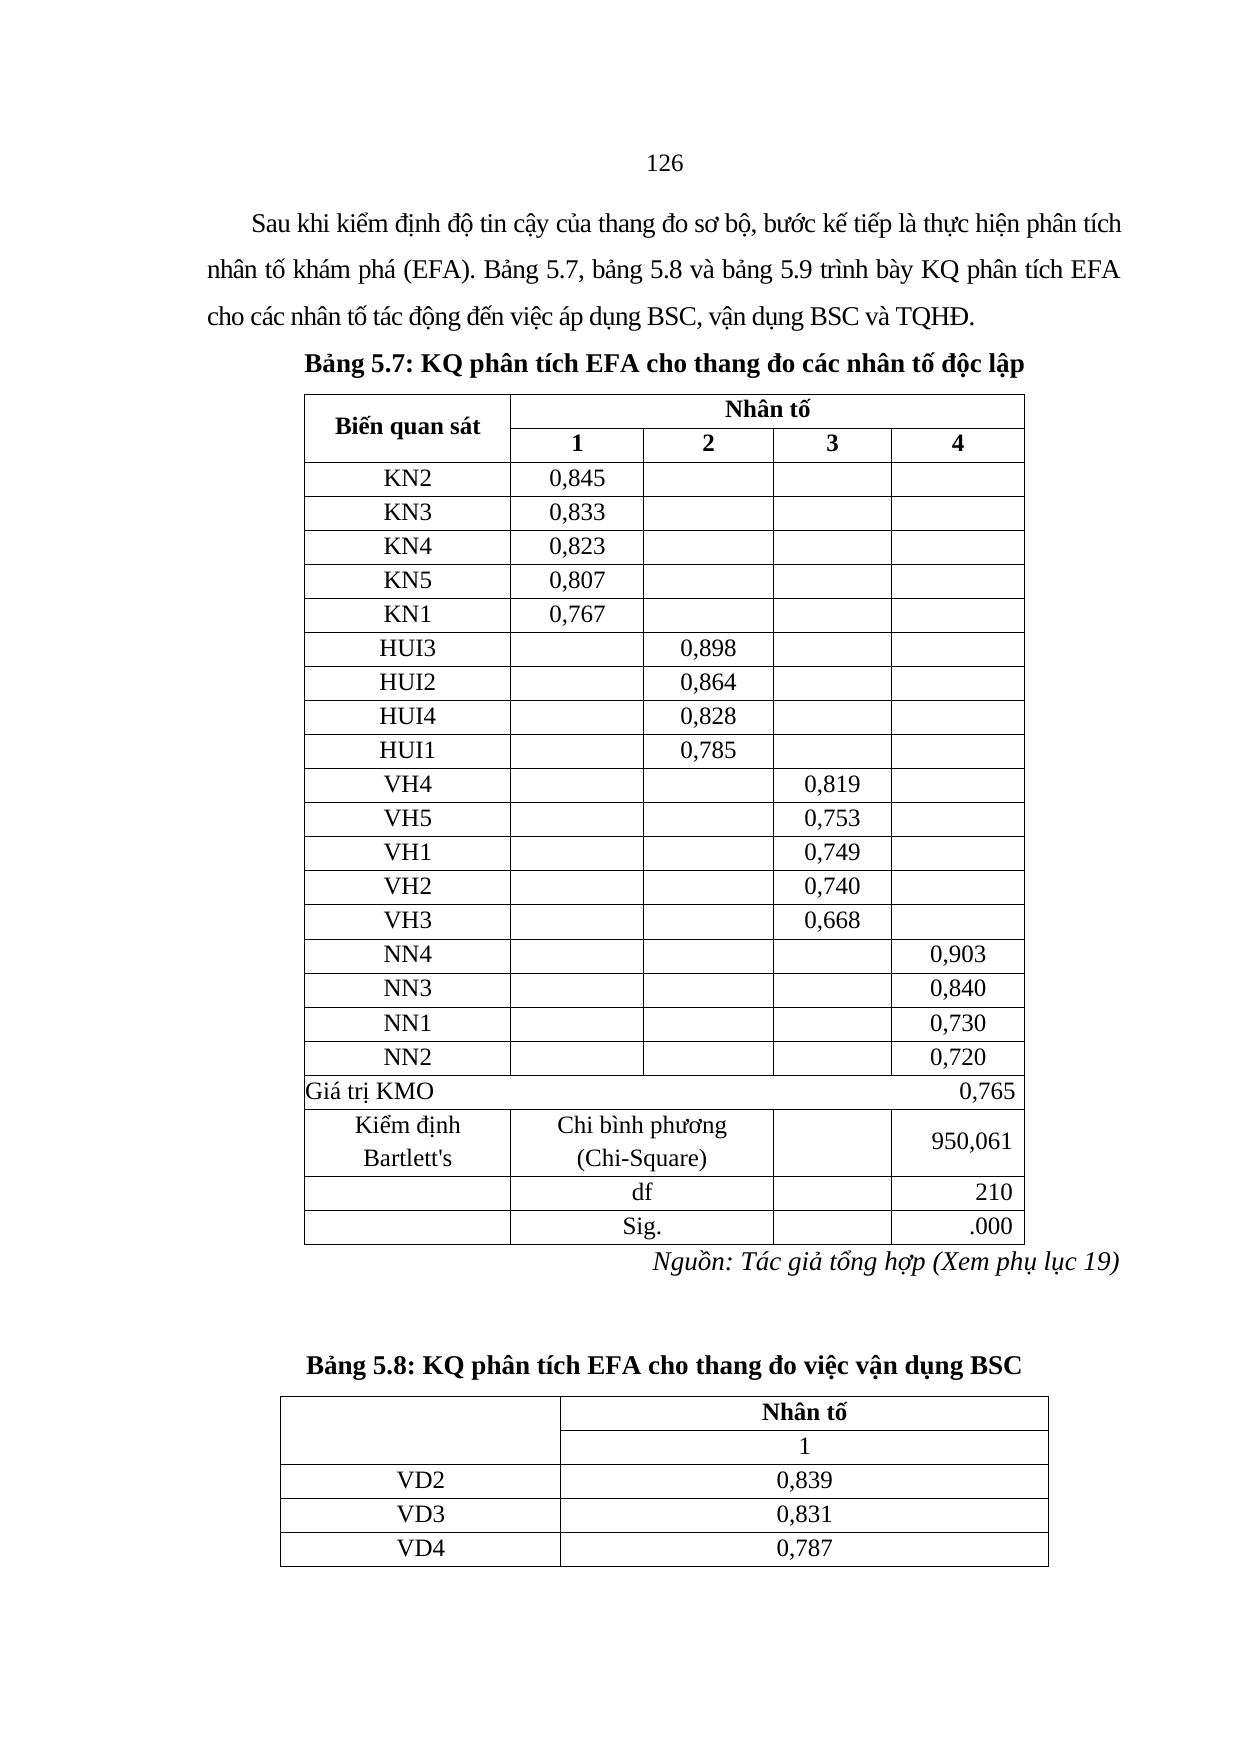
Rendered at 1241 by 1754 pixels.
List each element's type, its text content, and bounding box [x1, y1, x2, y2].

table_cell [644, 974, 773, 1007]
table_cell [511, 1042, 643, 1075]
table_cell [511, 1008, 643, 1041]
table_cell 0,828 [644, 701, 773, 734]
table_cell Chi bình phương (Chi-Square) [511, 1110, 773, 1176]
table_cell KN5 [305, 565, 510, 598]
table_cell [774, 1211, 891, 1244]
text Bảng 5.7: KQ phân tích EFA cho thang đo các nhân tố độc lập [207, 347, 1122, 378]
table_cell [774, 497, 891, 530]
table_cell 0,845 [511, 463, 643, 496]
table_cell [644, 769, 773, 802]
table_cell HUI1 [305, 735, 510, 768]
table_cell 0,833 [511, 497, 643, 530]
table_cell [774, 1110, 891, 1176]
table_cell Sig. [511, 1211, 773, 1244]
table_cell [774, 701, 891, 734]
table_cell [644, 837, 773, 870]
table_cell 0,840 [892, 974, 1024, 1007]
table_cell Giá trị KMO 0,765 [305, 1076, 1024, 1109]
table_cell [644, 905, 773, 938]
table_cell 4 [892, 429, 1024, 462]
table_cell [644, 565, 773, 598]
table_cell 0,753 [774, 803, 891, 836]
table_cell [892, 531, 1024, 564]
table_cell 0,898 [644, 633, 773, 666]
table_cell 0,831 [561, 1499, 1048, 1532]
table_cell 0,749 [774, 837, 891, 870]
table_cell [892, 497, 1024, 530]
table_cell [774, 940, 891, 972]
subtitle Nguồn: Tác giả tổng hợp (Xem phụ lục 19) [207, 1245, 1122, 1276]
table_cell [892, 803, 1024, 836]
table_header Biến quan sát [305, 395, 510, 462]
table_cell [774, 599, 891, 632]
table_cell 0,823 [511, 531, 643, 564]
table_cell [892, 735, 1024, 768]
table_cell [644, 497, 773, 530]
table_cell 210 [892, 1177, 1024, 1210]
table_cell 950,061 [892, 1110, 1024, 1176]
table_cell VH2 [305, 871, 510, 904]
table_cell [892, 463, 1024, 496]
table_cell [774, 667, 891, 700]
table_cell Kiểm định Bartlett's [305, 1110, 510, 1176]
table_cell VD3 [281, 1499, 560, 1532]
table_cell 2 [644, 429, 773, 462]
table_cell [511, 667, 643, 700]
table_cell 0,864 [644, 667, 773, 700]
table_cell [774, 735, 891, 768]
table_cell [892, 769, 1024, 802]
table_cell [892, 837, 1024, 870]
table_cell 0,740 [774, 871, 891, 904]
table_cell [305, 1211, 510, 1244]
table_cell [774, 974, 891, 1007]
table_cell VH4 [305, 769, 510, 802]
table_cell [892, 565, 1024, 598]
table_cell [644, 463, 773, 496]
table_cell [774, 1042, 891, 1075]
table_cell [644, 599, 773, 632]
table_cell [644, 1008, 773, 1041]
table_cell [644, 531, 773, 564]
table_cell HUI4 [305, 701, 510, 734]
table_cell VH3 [305, 905, 510, 938]
table_cell [644, 803, 773, 836]
table_cell KN3 [305, 497, 510, 530]
table_cell VD4 [281, 1533, 560, 1566]
table_cell df [511, 1177, 773, 1210]
table_cell [511, 701, 643, 734]
table_cell [644, 940, 773, 972]
table_cell [511, 769, 643, 802]
table_cell 1 [511, 429, 643, 462]
table_cell [774, 633, 891, 666]
table_cell VH1 [305, 837, 510, 870]
table_cell [892, 599, 1024, 632]
table_cell 0,668 [774, 905, 891, 938]
table_cell KN2 [305, 463, 510, 496]
table_cell 0,730 [892, 1008, 1024, 1041]
table_cell 0,807 [511, 565, 643, 598]
table_cell [511, 837, 643, 870]
table_cell 0,720 [892, 1042, 1024, 1075]
table_cell [511, 803, 643, 836]
table_cell [305, 1177, 510, 1210]
table_cell [774, 1008, 891, 1041]
table_cell 0,787 [561, 1533, 1048, 1566]
table_cell [892, 701, 1024, 734]
table_cell [892, 667, 1024, 700]
table_cell HUI2 [305, 667, 510, 700]
table_cell [644, 1042, 773, 1075]
table_cell [774, 1177, 891, 1210]
table_cell KN1 [305, 599, 510, 632]
subtitle Bảng 5.8: KQ phân tích EFA cho thang đo việc vận dụng BSC [207, 1349, 1122, 1380]
table_cell [511, 940, 643, 972]
table_cell [892, 633, 1024, 666]
table_cell [892, 871, 1024, 904]
table_cell 1 [561, 1431, 1048, 1464]
table_cell 0,903 [892, 940, 1024, 972]
table_cell [774, 463, 891, 496]
table_cell NN4 [305, 940, 510, 972]
table_cell [774, 531, 891, 564]
table_cell 0,767 [511, 599, 643, 632]
table_cell [511, 974, 643, 1007]
table_cell [892, 905, 1024, 938]
table_cell KN4 [305, 531, 510, 564]
table_cell 3 [774, 429, 891, 462]
table_cell [511, 633, 643, 666]
table_cell [511, 871, 643, 904]
table_cell [774, 565, 891, 598]
table_cell NN3 [305, 974, 510, 1007]
table_cell 0,819 [774, 769, 891, 802]
table_cell .000 [892, 1211, 1024, 1244]
table_cell [644, 871, 773, 904]
text Sau khi kiểm định độ tin cậy của thang đo sơ bộ, bước kế tiếp là thực hiện phân tích nhân tố khám phá (EFA). Bảng 5.7, bảng 5.8 và bảng 5.9 trình bày KQ phân tích EFA cho các nhân tố tác động đến việc áp dụng BSC, vận dụng BSC và TQHĐ. [207, 207, 1122, 331]
table_cell VD2 [281, 1465, 560, 1498]
table_cell 0,839 [561, 1465, 1048, 1498]
table_cell NN1 [305, 1008, 510, 1041]
table_cell [511, 735, 643, 768]
table_cell 0,785 [644, 735, 773, 768]
table_header [281, 1397, 560, 1464]
table_cell VH5 [305, 803, 510, 836]
table_cell [511, 905, 643, 938]
table_cell NN2 [305, 1042, 510, 1075]
table_cell HUI3 [305, 633, 510, 666]
table_header Nhân tố [561, 1397, 1048, 1430]
table_header Nhân tố [511, 395, 1024, 427]
